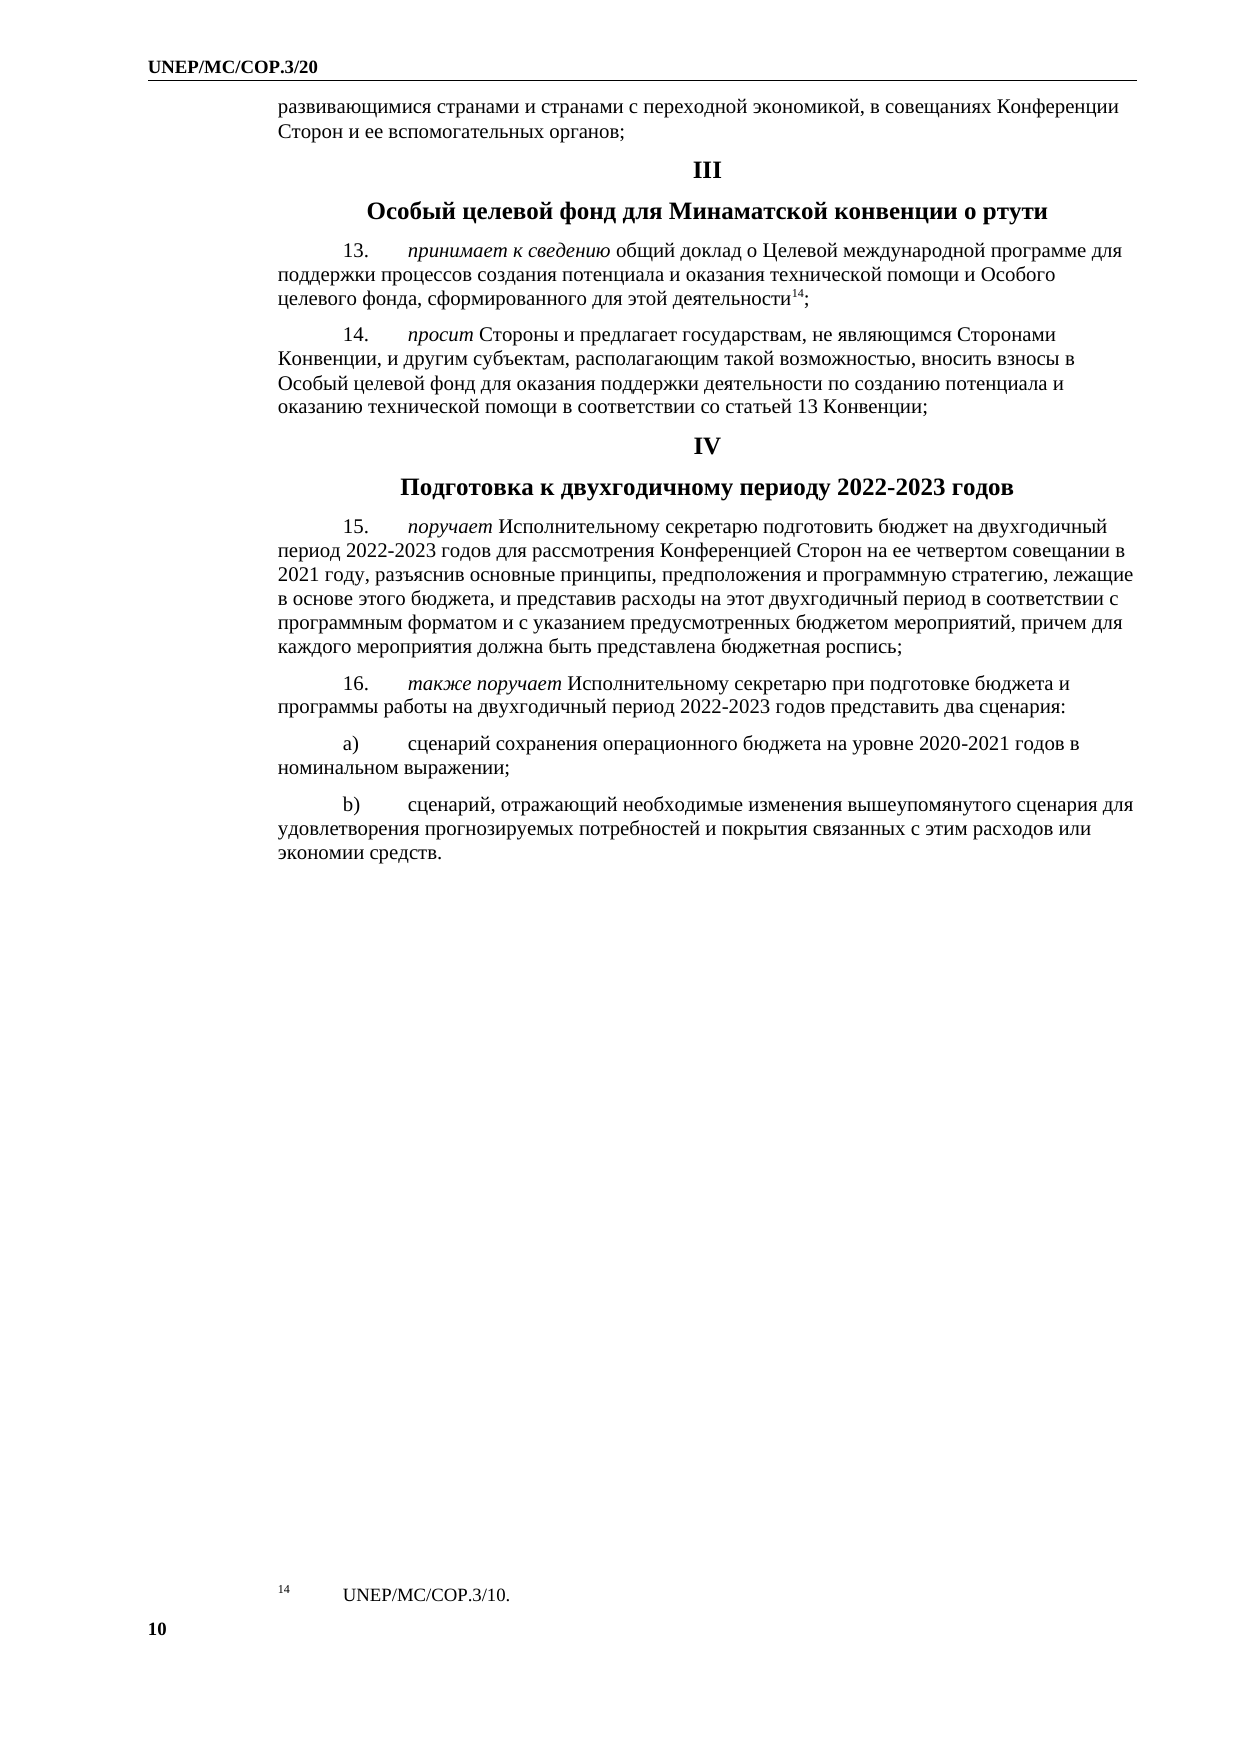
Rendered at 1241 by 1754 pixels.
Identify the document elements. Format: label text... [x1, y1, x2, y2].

text 16. также поручает Исполнительному секретарю при подготовке бюджета и программы работы на двухгодичный период 2022-2023 годов представить два сценария: [278, 670, 1137, 718]
text Подготовка к двухгодичному периоду 2022-2023 годов [278, 472, 1137, 501]
text III [278, 155, 1137, 184]
text 15. поручает Исполнительному секретарю подготовить бюджет на двухгодичный период 2022-2023 годов для рассмотрения Конференцией Сторон на ее четвертом совещании в 2021 году, разъяснив основные принципы, предположения и программную стратегию, лежащие в основе этого бюджета, и представив расходы на этот двухгодичный период в соответствии с программным форматом и с указанием предусмотренных бюджетом мероприятий, причем для каждого мероприятия должна быть представлена бюджетная роспись; [278, 513, 1137, 658]
text IV [278, 431, 1137, 460]
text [278, 94, 1137, 143]
text b) сценарий, отражающий необходимые изменения вышеупомянутого сценария для удовлетворения прогнозируемых потребностей и покрытия связанных с этим расходов или экономии средств. [278, 792, 1137, 864]
text Особый целевой фонд для Минаматской конвенции о ртути [278, 196, 1137, 225]
text 13. принимает к сведению общий доклад о Целевой международной программе для поддержки процессов создания потенциала и оказания технической помощи и Особого целевого фонда, сформированного для этой деятельности; [278, 238, 1137, 310]
text 14. просит Стороны и предлагает государствам, не являющимся Сторонами Конвенции, и другим субъектам, располагающим такой возможностью, вносить взносы в Особый целевой фонд для оказания поддержки деятельности по созданию потенциала и оказанию технической помощи в соответствии со статьей 13 Конвенции; [278, 322, 1137, 418]
text a) сценарий сохранения операционного бюджета на уровне 2020-2021 годов в номинальном выражении; [278, 731, 1137, 779]
